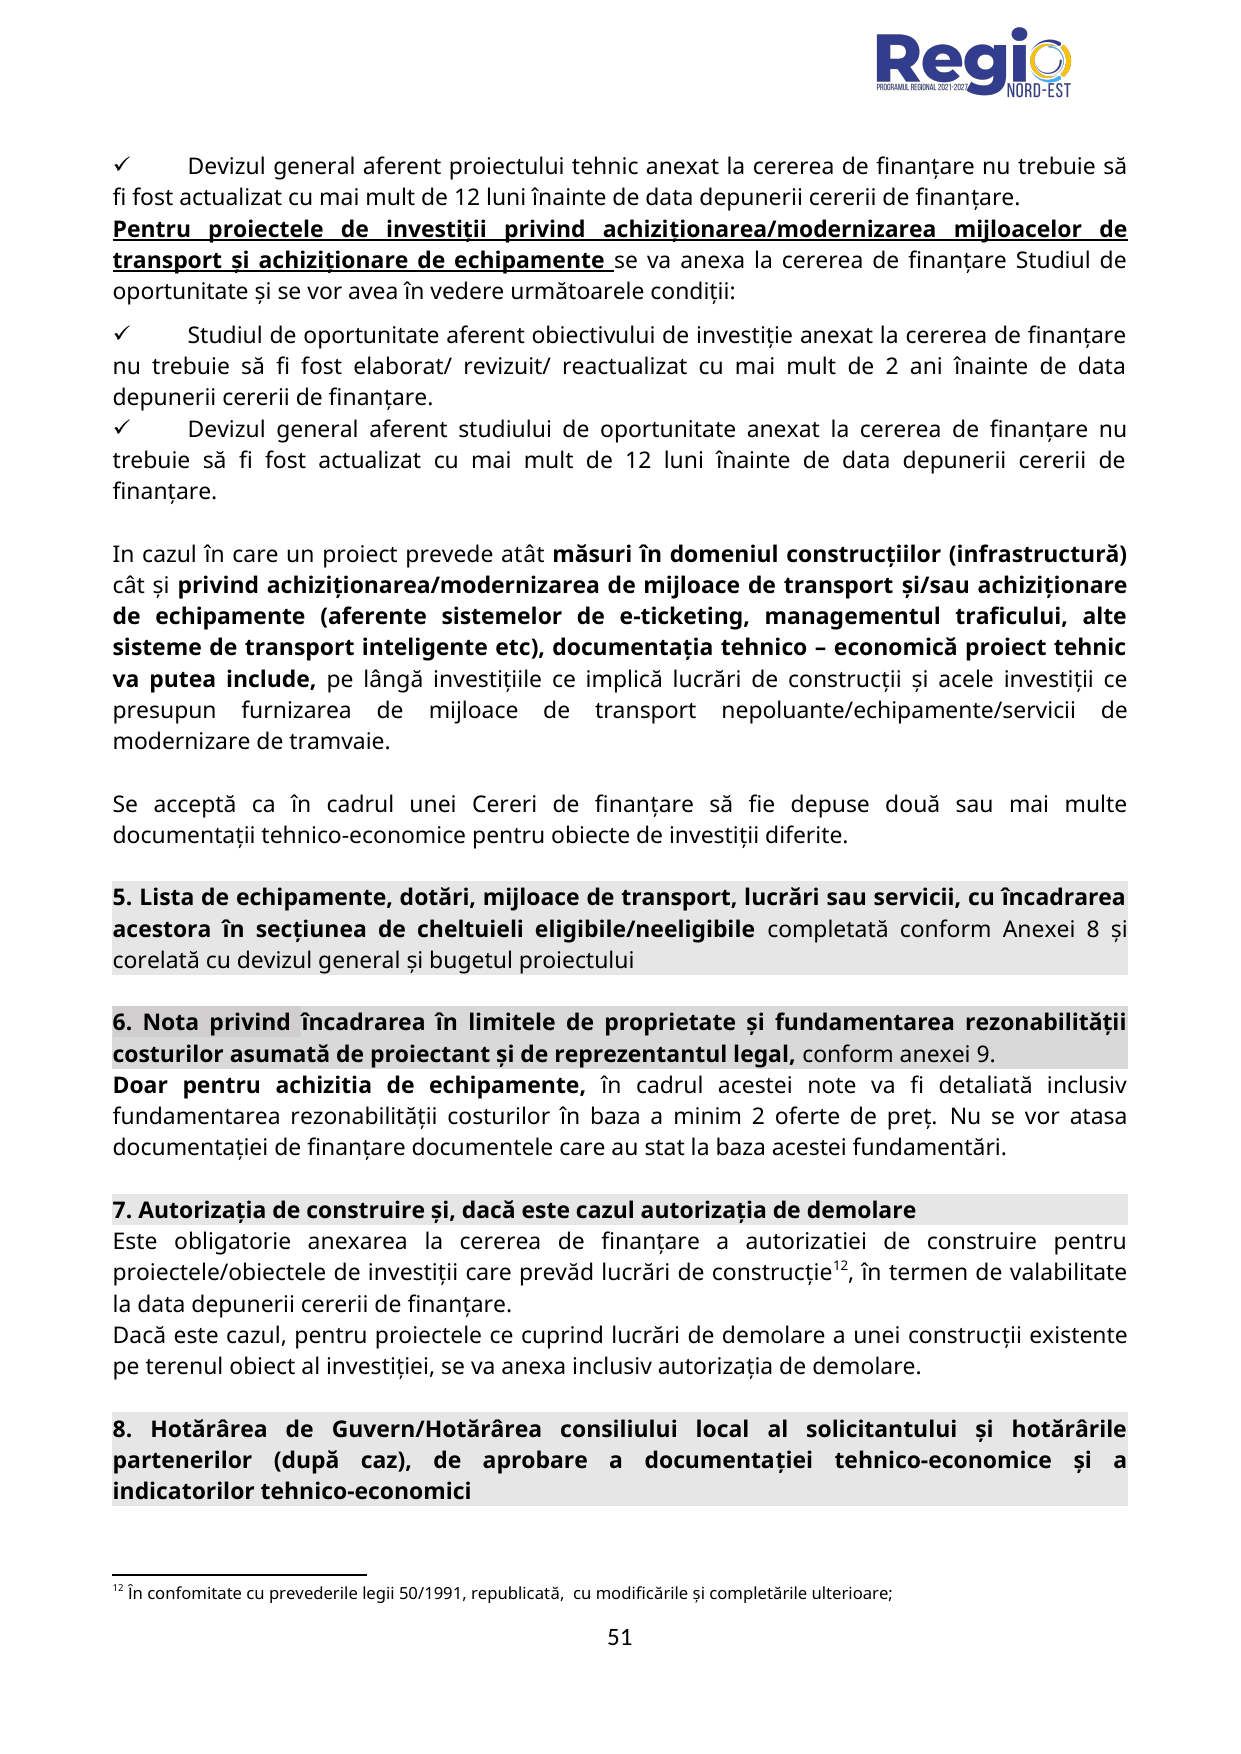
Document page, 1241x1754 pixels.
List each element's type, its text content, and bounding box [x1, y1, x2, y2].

text Dacă este cazul, pentru proiectele ce cuprind lucrări de demolare a unei construcţii existente pe terenul obiect al investiţiei, se va anexa inclusiv autorizaţia de demolare. [112, 1319, 1128, 1381]
text 6. Nota privind încadrarea în limitele de proprietate și fundamentarea rezonabilității costurilor asumată de proiectant și de reprezentantul legal, conform anexei 9. [112, 1006, 1128, 1069]
picture [873, 22, 1076, 101]
text 7. Autorizaţia de construire și, dacă este cazul autorizația de demolare [112, 1194, 1128, 1225]
list Studiul de oportunitate aferent obiectivului de investiție anexat la cererea de finanțare nu trebuie să fi fost elaborat/ revizuit/ reactualizat cu mai mult de 2 ani înainte de data depunerii cererii de finanţare. [112, 319, 1128, 412]
text Doar pentru achizitia de echipamente, în cadrul acestei note va fi detaliată inclusiv fundamentarea rezonabilității costurilor în baza a minim 2 oferte de preț. Nu se vor atasa documentației de finanțare documentele care au stat la baza acestei fundamentări. [112, 1069, 1128, 1162]
text In cazul în care un proiect prevede atât măsuri în domeniul construcțiilor (infrastructură) cât și privind achiziţionarea/modernizarea de mijloace de transport şi/sau achiziţionare de echipamente (aferente sistemelor de e-ticketing, managementul traficului, alte sisteme de transport inteligente etc), documentația tehnico – economică proiect tehnic va putea include, pe lângă investiţiile ce implică lucrări de construcţii şi acele investiţii ce presupun furnizarea de mijloace de transport nepoluante/echipamente/servicii de modernizare de tramvaie. [112, 537, 1128, 756]
text Pentru proiectele de investiții privind achiziţionarea/modernizarea mijloacelor de transport şi achiziţionare de echipamente se va anexa la cererea de finanțare Studiul de oportunitate și se vor avea în vedere următoarele condiții: [112, 240, 1128, 306]
list Devizul general aferent studiului de oportunitate anexat la cererea de finanțare nu trebuie să fi fost actualizat cu mai mult de 12 luni înainte de data depunerii cererii de finanţare. [112, 412, 1128, 506]
list Devizul general aferent proiectului tehnic anexat la cererea de finanțare nu trebuie să fi fost actualizat cu mai mult de 12 luni înainte de data depunerii cererii de finanţare. [112, 150, 1128, 212]
text Pentru proiectele de investiții privind achiziţionarea/modernizarea mijloacelor de transport şi achiziţionare de echipamente se va anexa la cererea de finanțare Studiul de oportunitate și se vor avea în vedere următoarele condiții: [112, 212, 1128, 239]
text Este obligatorie anexarea la cererea de finanțare a autorizatiei de construire pentru proiectele/obiectele de investiţii care prevăd lucrări de construcţie, în termen de valabilitate la data depunerii cererii de finanţare. [112, 1225, 1128, 1319]
text 5. Lista de echipamente, dotări, mijloace de transport, lucrări sau servicii, cu încadrarea acestora în secțiunea de cheltuieli eligibile/neeligibile completată conform Anexei 8 și corelată cu devizul general și bugetul proiectului [112, 881, 1128, 975]
text 8. Hotărârea de Guvern/Hotărârea consiliului local al solicitantului și hotărârile partenerilor (după caz), de aprobare a documentaţiei tehnico-economice şi a indicatorilor tehnico-economici [112, 1412, 1128, 1506]
text Se acceptă ca în cadrul unei Cereri de finanţare să fie depuse două sau mai multe documentaţii tehnico-economice pentru obiecte de investiţii diferite. [112, 787, 1128, 850]
